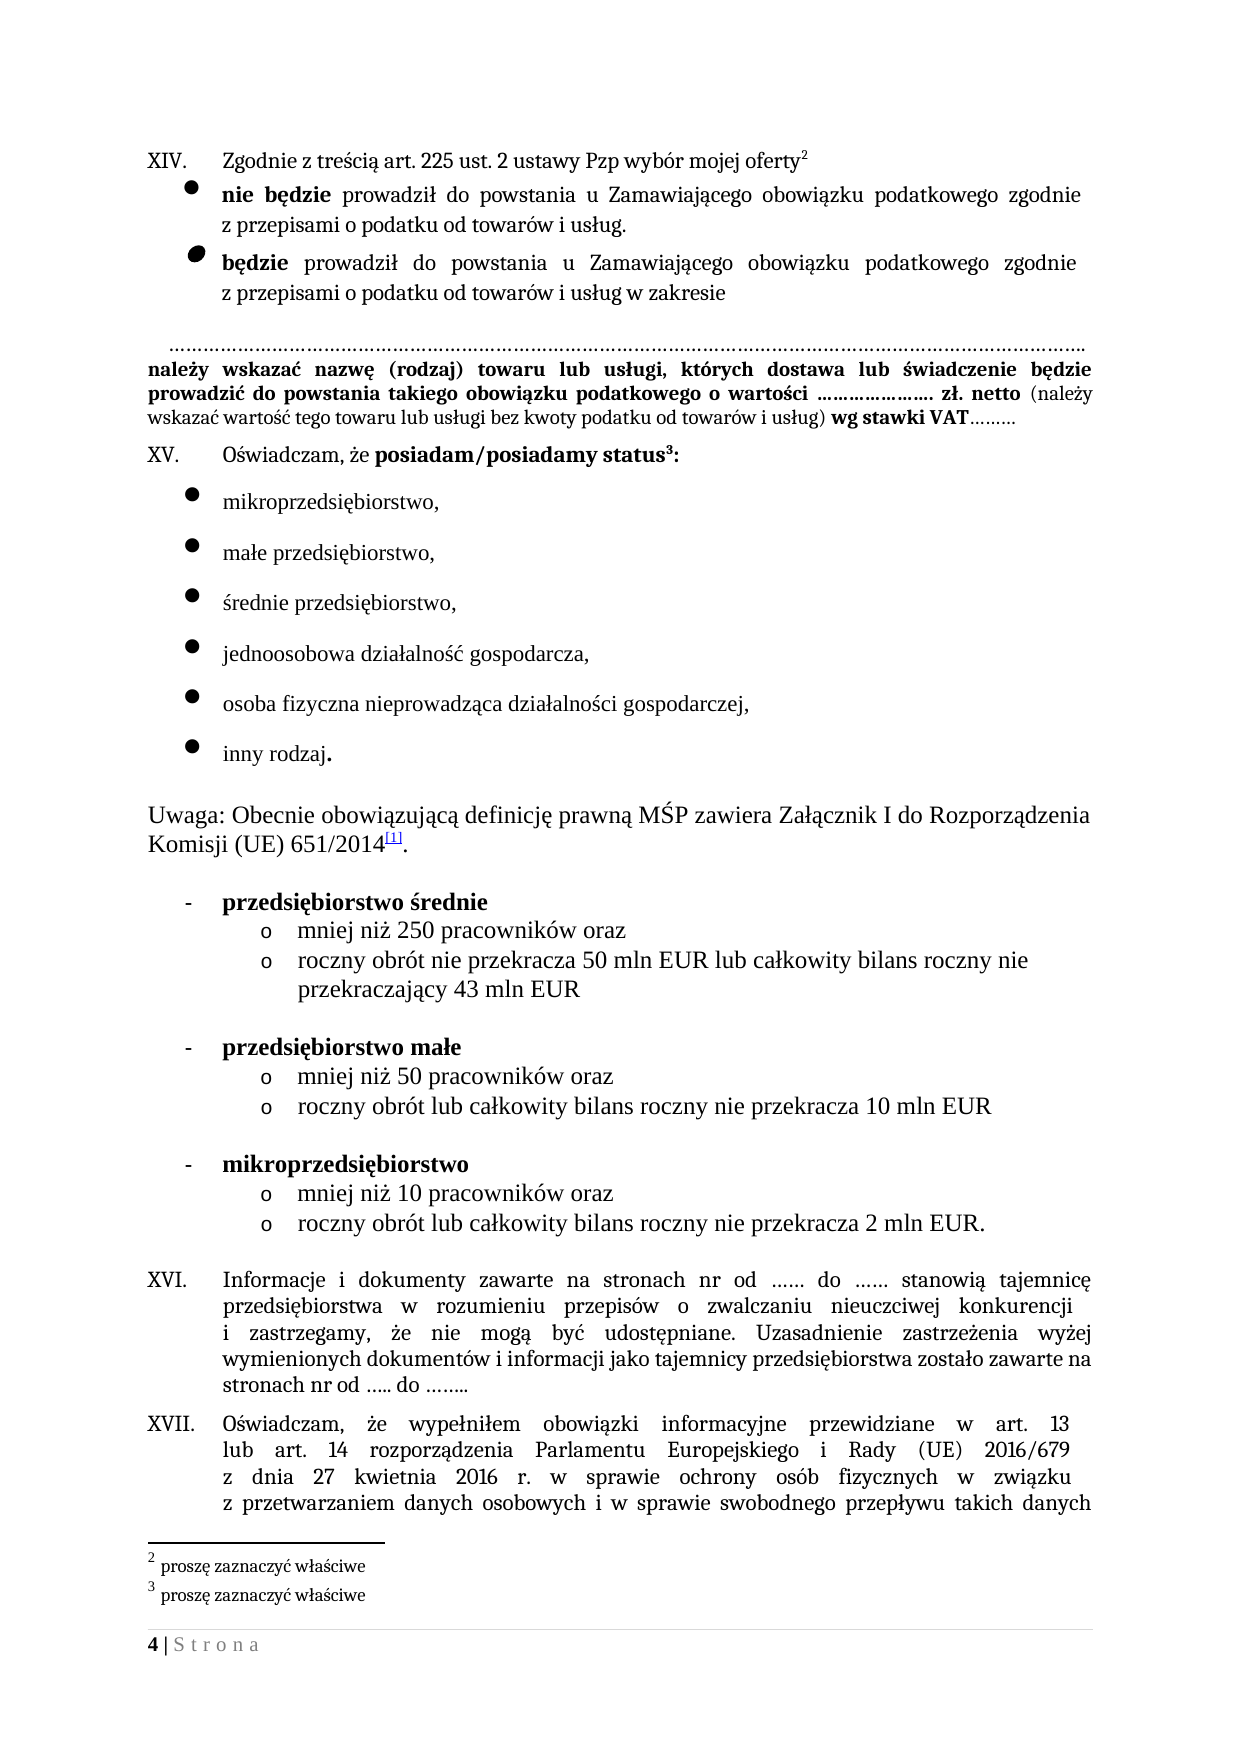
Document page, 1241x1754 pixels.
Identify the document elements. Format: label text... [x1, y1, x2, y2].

list przedsiębiorstwo małe [185, 1032, 1093, 1061]
text należy wskazać nazwę (rodzaj) towaru lub usługi, których dostawa lub świadczenie będzie prowadzić do powstania takiego obowiązku podatkowego o wartości …………………. zł. netto (należy wskazać wartość tego towaru lub usługi bez kwoty podatku od towarów i usług) wg stawki VAT……… [148, 358, 1093, 429]
list Oświadczam, że posiadam/posiadamy status: [148, 442, 1093, 468]
list mniej niż 10 pracowników oraz [260, 1178, 1093, 1208]
list nie będzie prowadził do powstania u Zamawiającego obowiązku podatkowego zgodnie z przepisami o podatku od towarów i usług. [184, 174, 1093, 238]
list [148, 1411, 1093, 1516]
list osoba fizyczna nieprowadząca działalności gospodarczej, [185, 682, 1093, 720]
list mikroprzedsiębiorstwo [185, 1149, 1093, 1178]
list mniej niż 250 pracowników oraz [260, 915, 1093, 945]
list Informacje i dokumenty zawarte na stronach nr od …… do …… stanowią tajemnicę przedsiębiorstwa w rozumieniu przepisów o zwalczaniu nieuczciwej konkurencji i zastrzegamy, że nie mogą być udostępniane. Uzasadnienie zastrzeżenia wyżej wymienionych dokumentów i informacji jako tajemnicy przedsiębiorstwa zostało zawarte na stronach nr od ….. do …….. [148, 1267, 1093, 1398]
text Uwaga: Obecnie obowiązującą definicję prawną MŚP zawiera Załącznik I do Rozporządzenia Komisji (UE) 651/2014[1]. [148, 800, 1093, 857]
list małe przedsiębiorstwo, [185, 531, 1093, 569]
list przedsiębiorstwo średnie [185, 887, 1093, 915]
list roczny obrót lub całkowity bilans roczny nie przekracza 2 mln EUR. [260, 1208, 1093, 1237]
list roczny obrót lub całkowity bilans roczny nie przekracza 10 mln EUR [260, 1091, 1093, 1120]
list Zgodnie z treścią art. 225 ust. 2 ustawy Pzp wybór mojej oferty [148, 148, 1093, 174]
list mikroprzedsiębiorstwo, [185, 481, 1093, 519]
list jednoosobowa działalność gospodarcza, [185, 632, 1093, 670]
list będzie prowadził do powstania u Zamawiającego obowiązku podatkowego zgodnie z przepisami o podatku od towarów i usług w zakresie [184, 238, 1093, 306]
text ……………………………………………………………………………………………………………………………………………. [162, 331, 1093, 358]
list inny rodzaj. [185, 733, 1093, 771]
list mniej niż 50 pracowników oraz [260, 1061, 1093, 1091]
list roczny obrót nie przekracza 50 mln EUR lub całkowity bilans roczny nie przekraczający 43 mln EUR [260, 945, 1093, 1003]
list średnie przedsiębiorstwo, [185, 582, 1093, 619]
